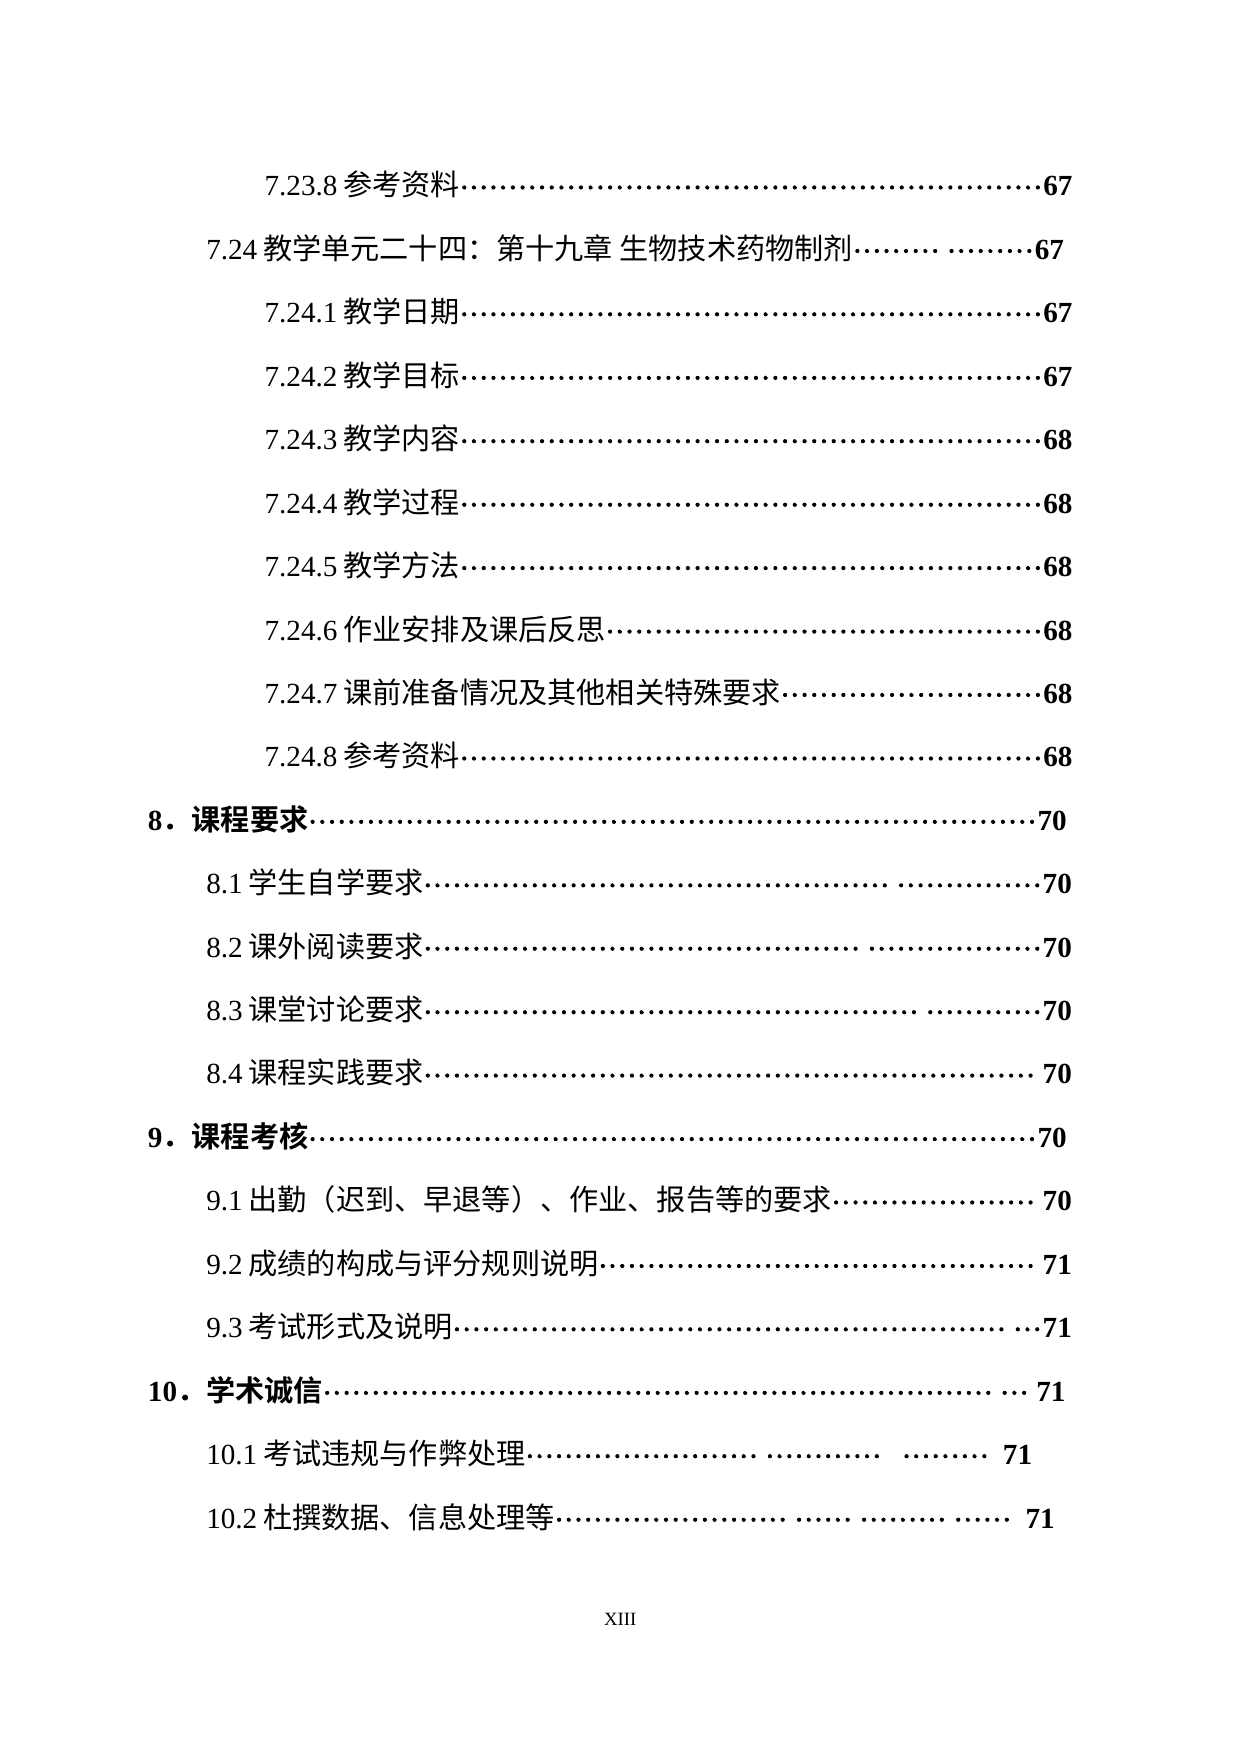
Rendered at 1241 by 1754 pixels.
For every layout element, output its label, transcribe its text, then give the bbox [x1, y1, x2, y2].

text 9.2成绩的构成与评分规则说明 71 [148, 1240, 1092, 1283]
text 10．学术诚信 71 [148, 1367, 1092, 1409]
text 7.24.3教学内容68 [148, 416, 1092, 458]
text 8.2课外阅读要求 70 [148, 923, 1092, 966]
text 9.3考试形式及说明 71 [148, 1304, 1092, 1346]
text 10.2杜撰数据、信息处理等 71 [148, 1494, 1092, 1536]
text 8.4课程实践要求 70 [148, 1050, 1092, 1092]
text 9．课程考核70 [148, 1113, 1092, 1156]
text 7.24教学单元二十四：第十九章 生物技术药物制剂 67 [148, 225, 1092, 268]
text 8.1学生自学要求 70 [148, 860, 1092, 902]
text 7.24.8参考资料68 [148, 733, 1092, 775]
text 7.24.4教学过程68 [148, 479, 1092, 521]
text 8．课程要求70 [148, 796, 1092, 839]
text 7.23.8参考资料67 [148, 162, 1092, 204]
text 9.1出勤（迟到、早退等）、作业、报告等的要求 70 [148, 1177, 1092, 1219]
text 7.24.5教学方法68 [148, 543, 1092, 585]
text 8.3课堂讨论要求 70 [148, 987, 1092, 1029]
text 7.24.7课前准备情况及其他相关特殊要求68 [148, 669, 1092, 712]
text 10.1考试违规与作弊处理 71 [148, 1431, 1092, 1473]
text 7.24.6作业安排及课后反思68 [148, 606, 1092, 648]
text 7.24.2教学目标67 [148, 352, 1092, 394]
text 7.24.1教学日期67 [148, 289, 1092, 331]
